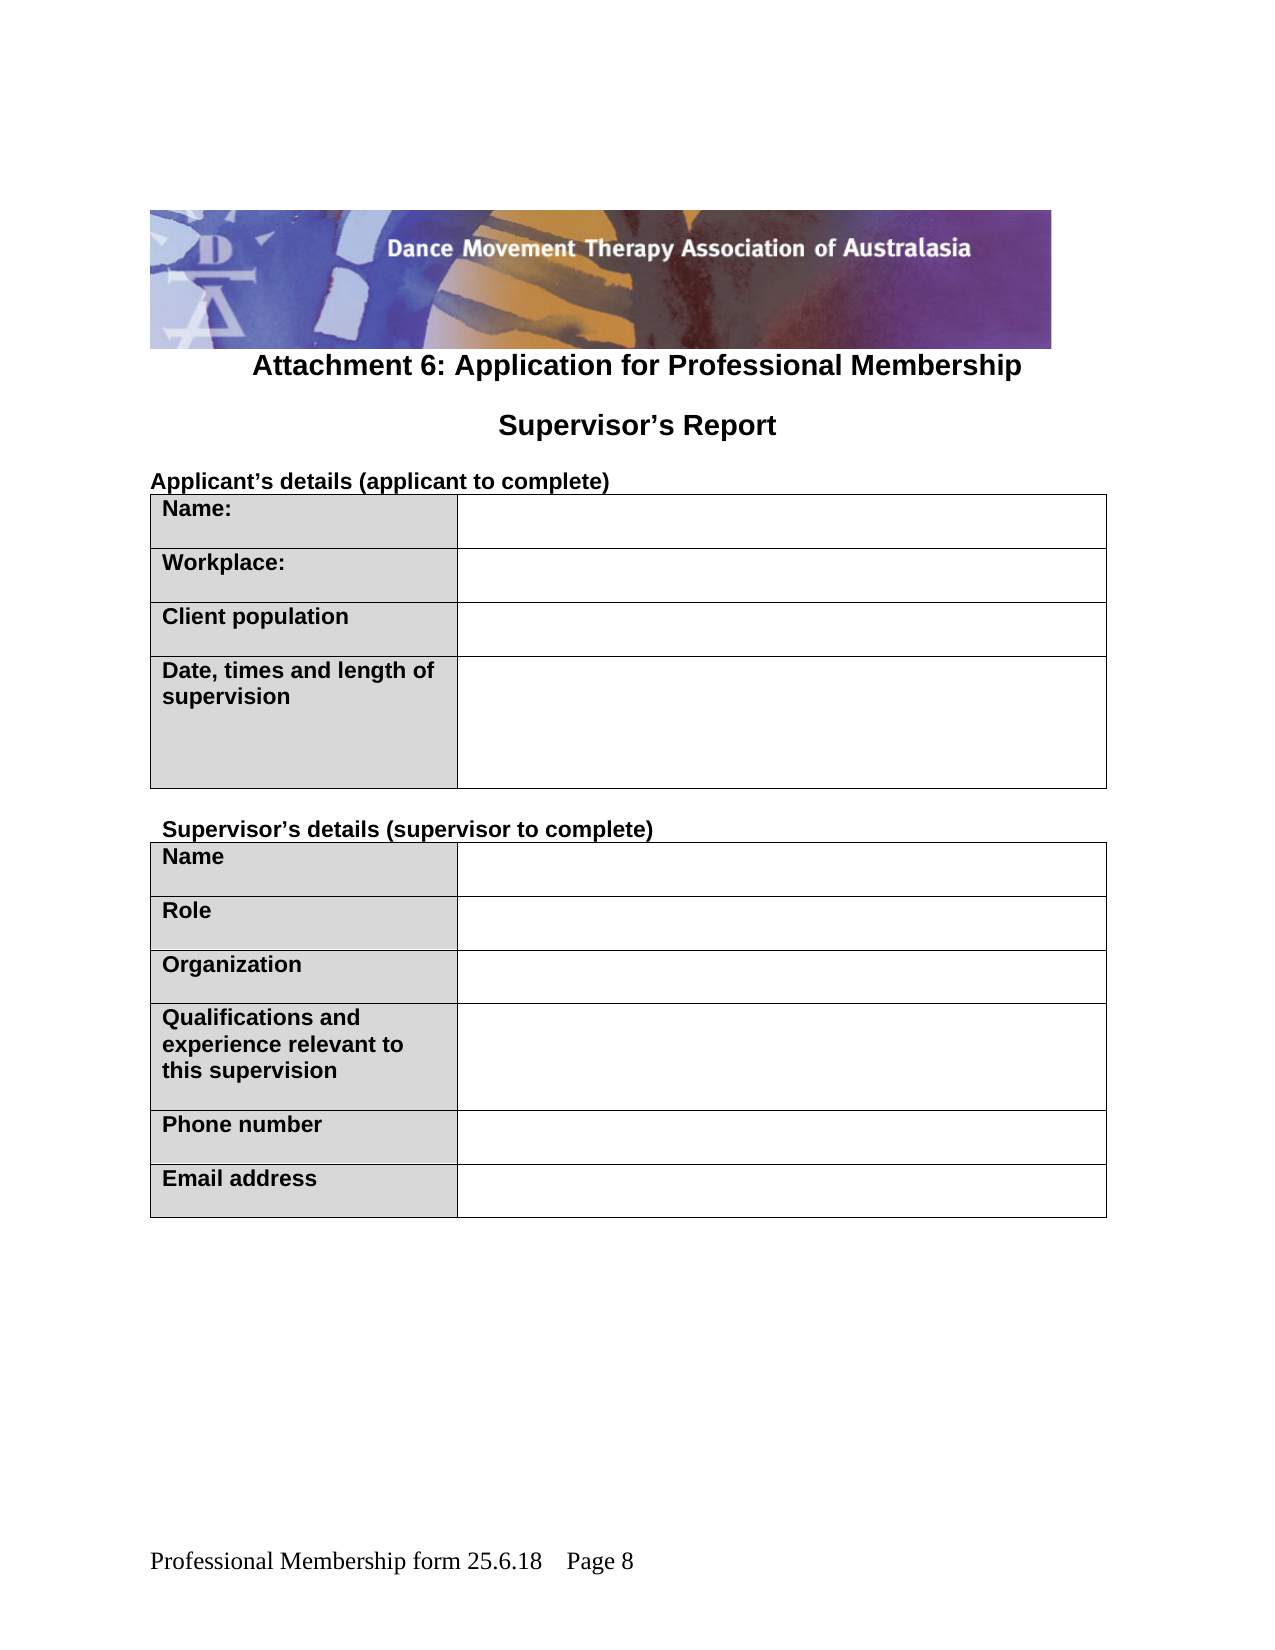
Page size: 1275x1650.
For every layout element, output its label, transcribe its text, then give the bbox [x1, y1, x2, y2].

text Attachment 6: Application for Professional Membership [150, 348, 1125, 382]
table_cell [458, 1165, 1106, 1217]
table_cell Client population [151, 603, 457, 656]
table_cell Date, times and length of supervision [151, 657, 457, 788]
table_cell [458, 657, 1106, 788]
table_cell Qualifications and experience relevant to this supervision [151, 1004, 457, 1110]
table_cell [458, 1004, 1106, 1110]
table_cell [458, 1111, 1106, 1163]
table_cell Workplace: [151, 549, 457, 602]
table_cell Supervisor’s details (supervisor to complete) [151, 789, 1107, 842]
table_cell Role [151, 897, 457, 949]
table_header Name: [151, 495, 457, 548]
table_cell Email address [151, 1165, 457, 1217]
table_cell [458, 549, 1106, 602]
picture [150, 210, 1052, 349]
table_cell Organization [151, 951, 457, 1003]
table_cell [458, 897, 1106, 949]
table_cell [458, 603, 1106, 656]
text Applicant’s details (applicant to complete) [150, 468, 1125, 494]
table_cell [458, 951, 1106, 1003]
text Supervisor’s Report [150, 408, 1125, 442]
table_cell Phone number [151, 1111, 457, 1163]
table_cell [458, 843, 1106, 896]
table_header [458, 495, 1106, 548]
table_cell Name [151, 843, 457, 896]
